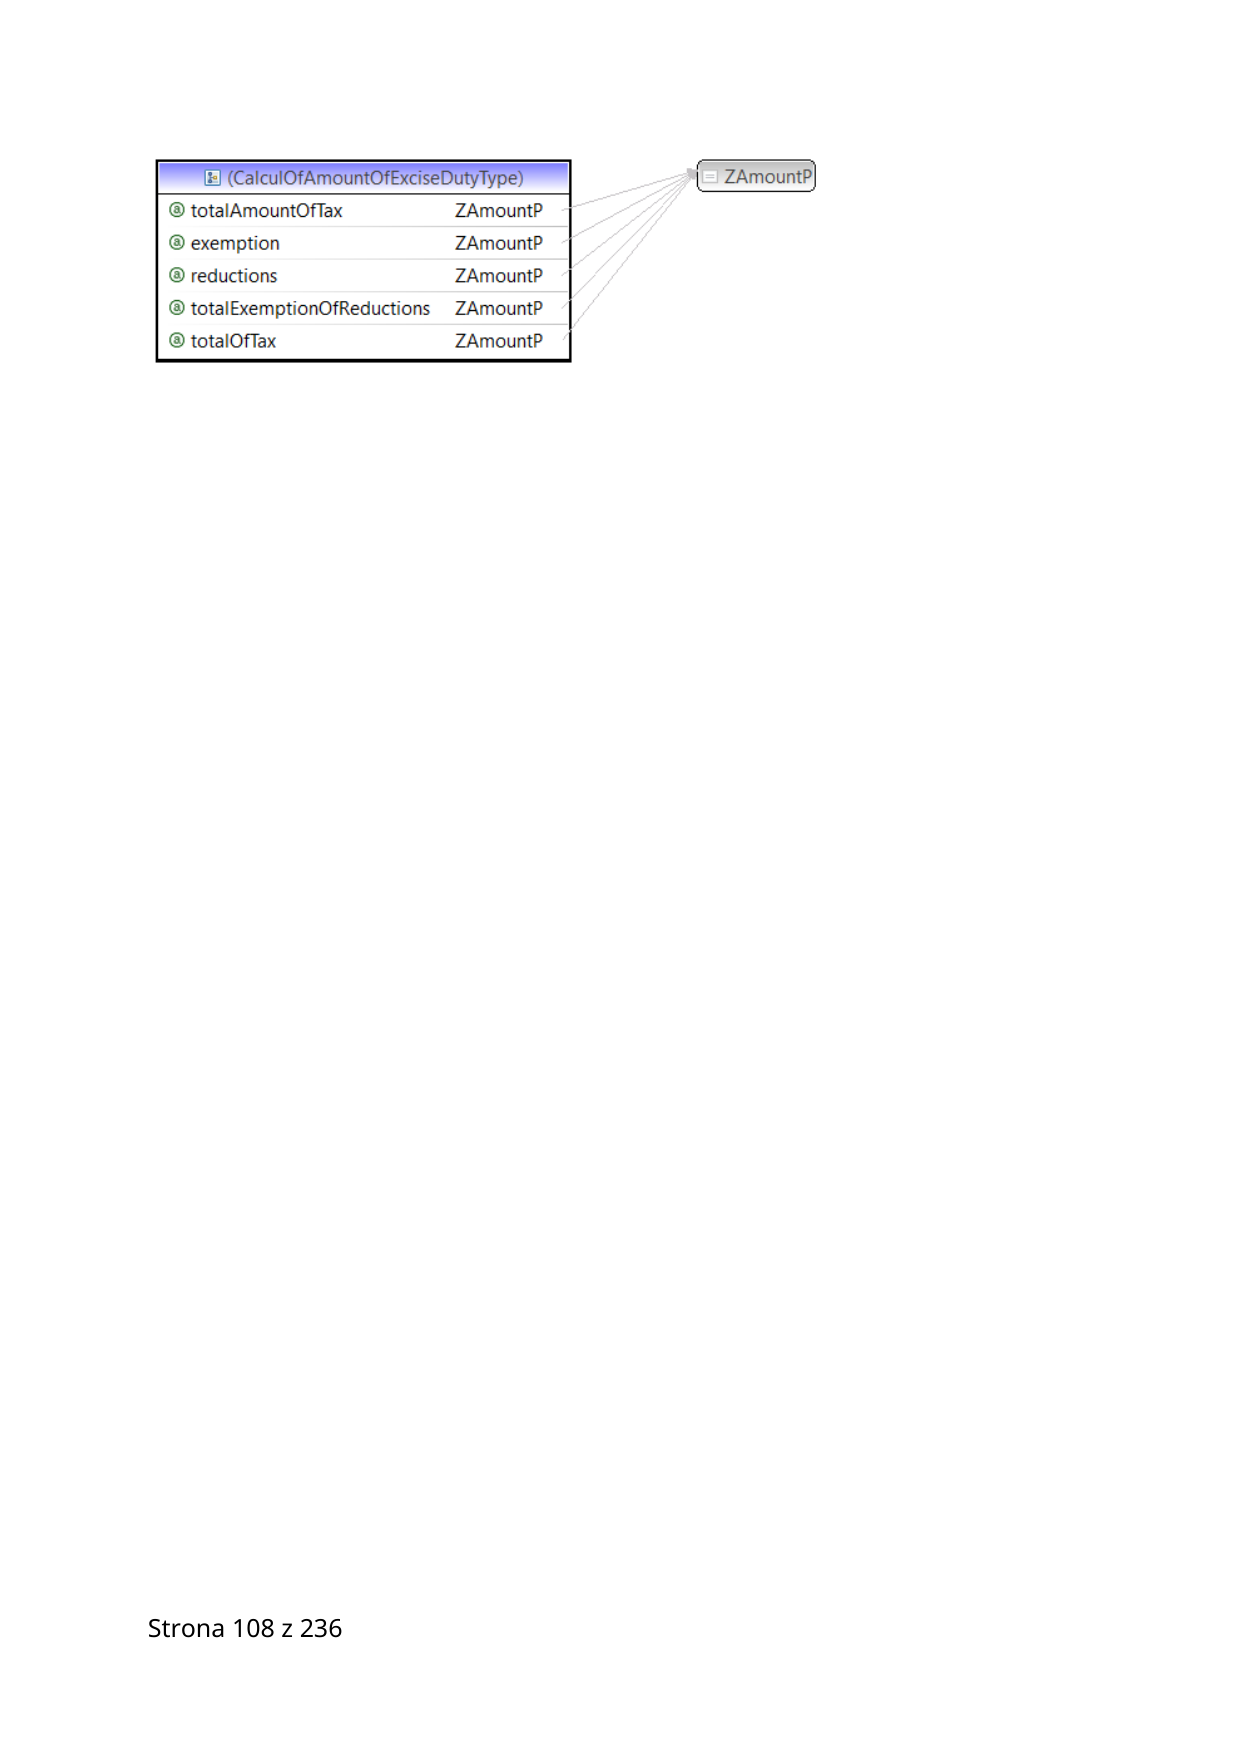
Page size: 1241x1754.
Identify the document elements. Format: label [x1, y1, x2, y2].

picture [147, 147, 826, 379]
